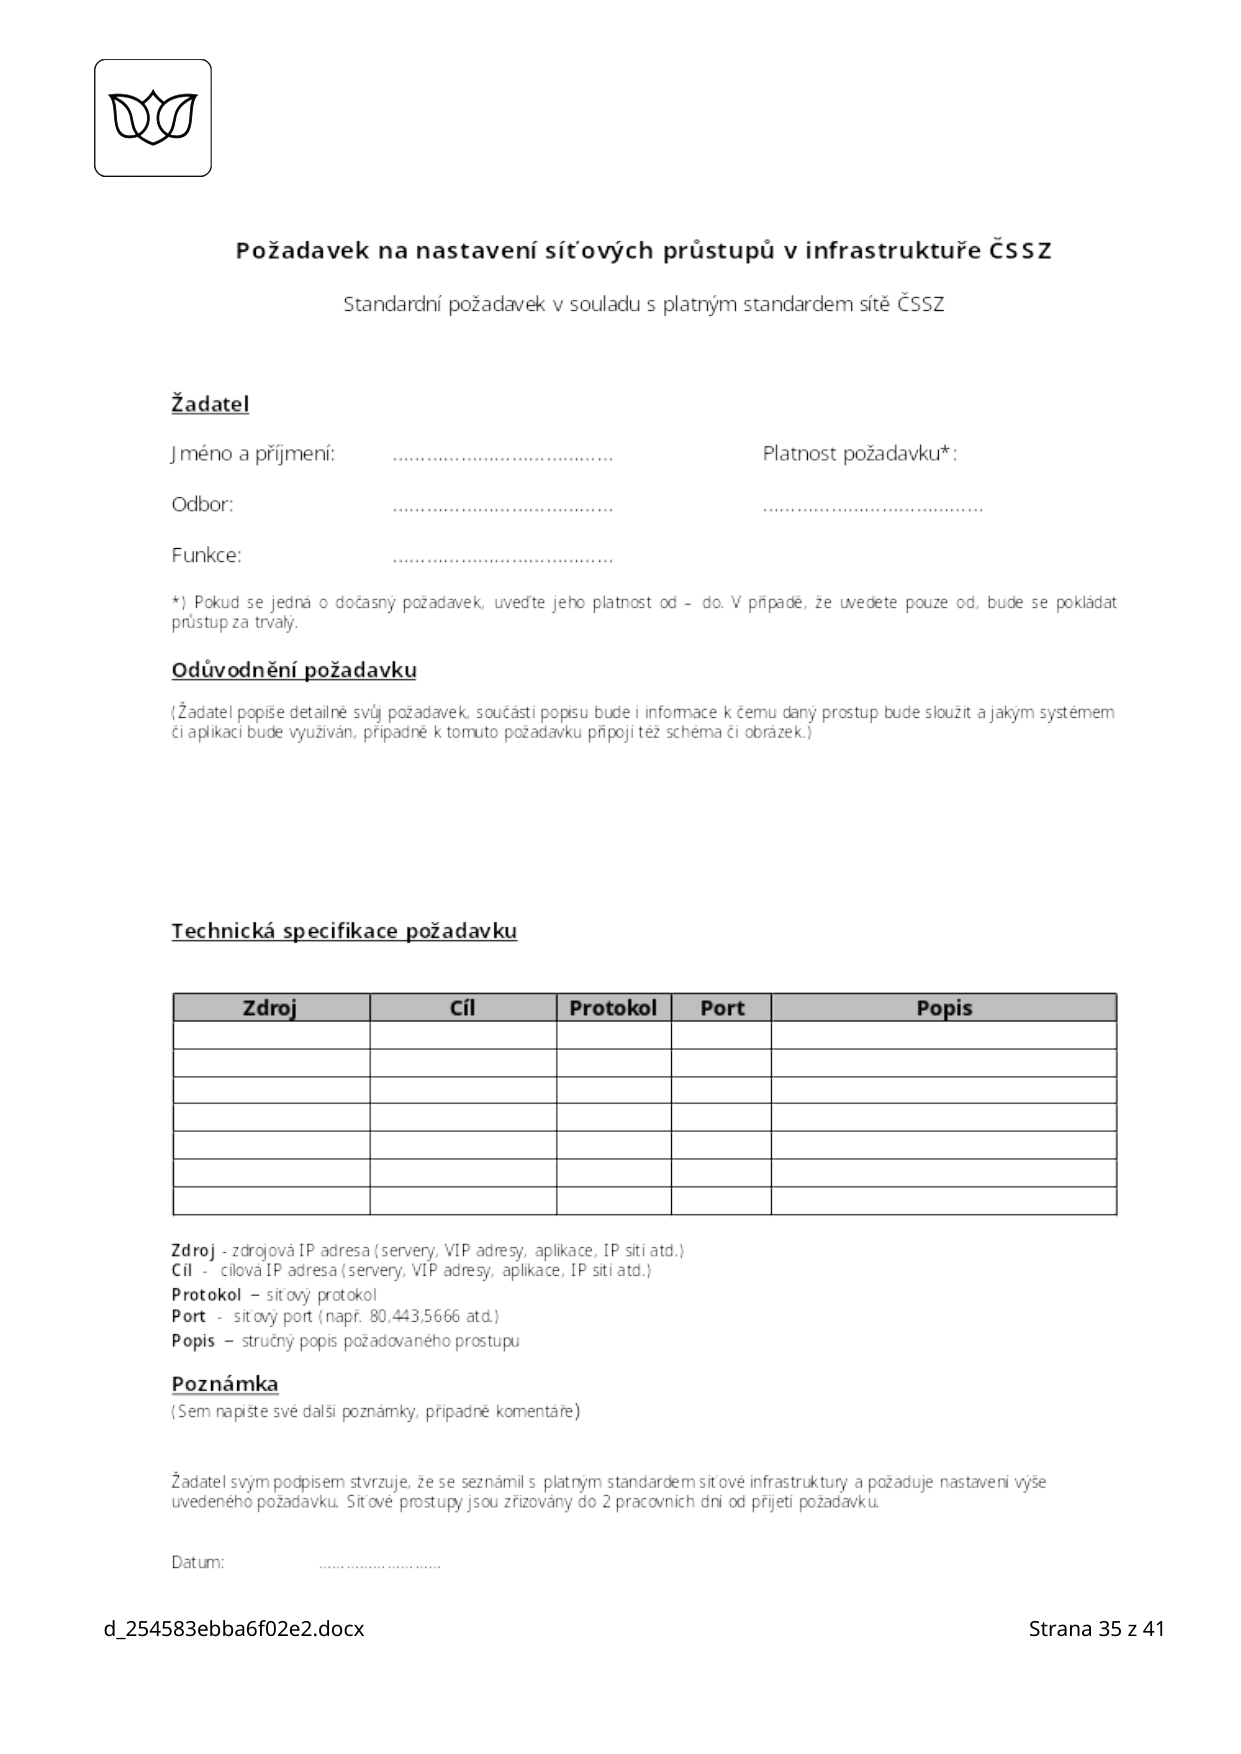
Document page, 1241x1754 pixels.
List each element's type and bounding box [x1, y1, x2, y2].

picture [0, 59, 1239, 177]
